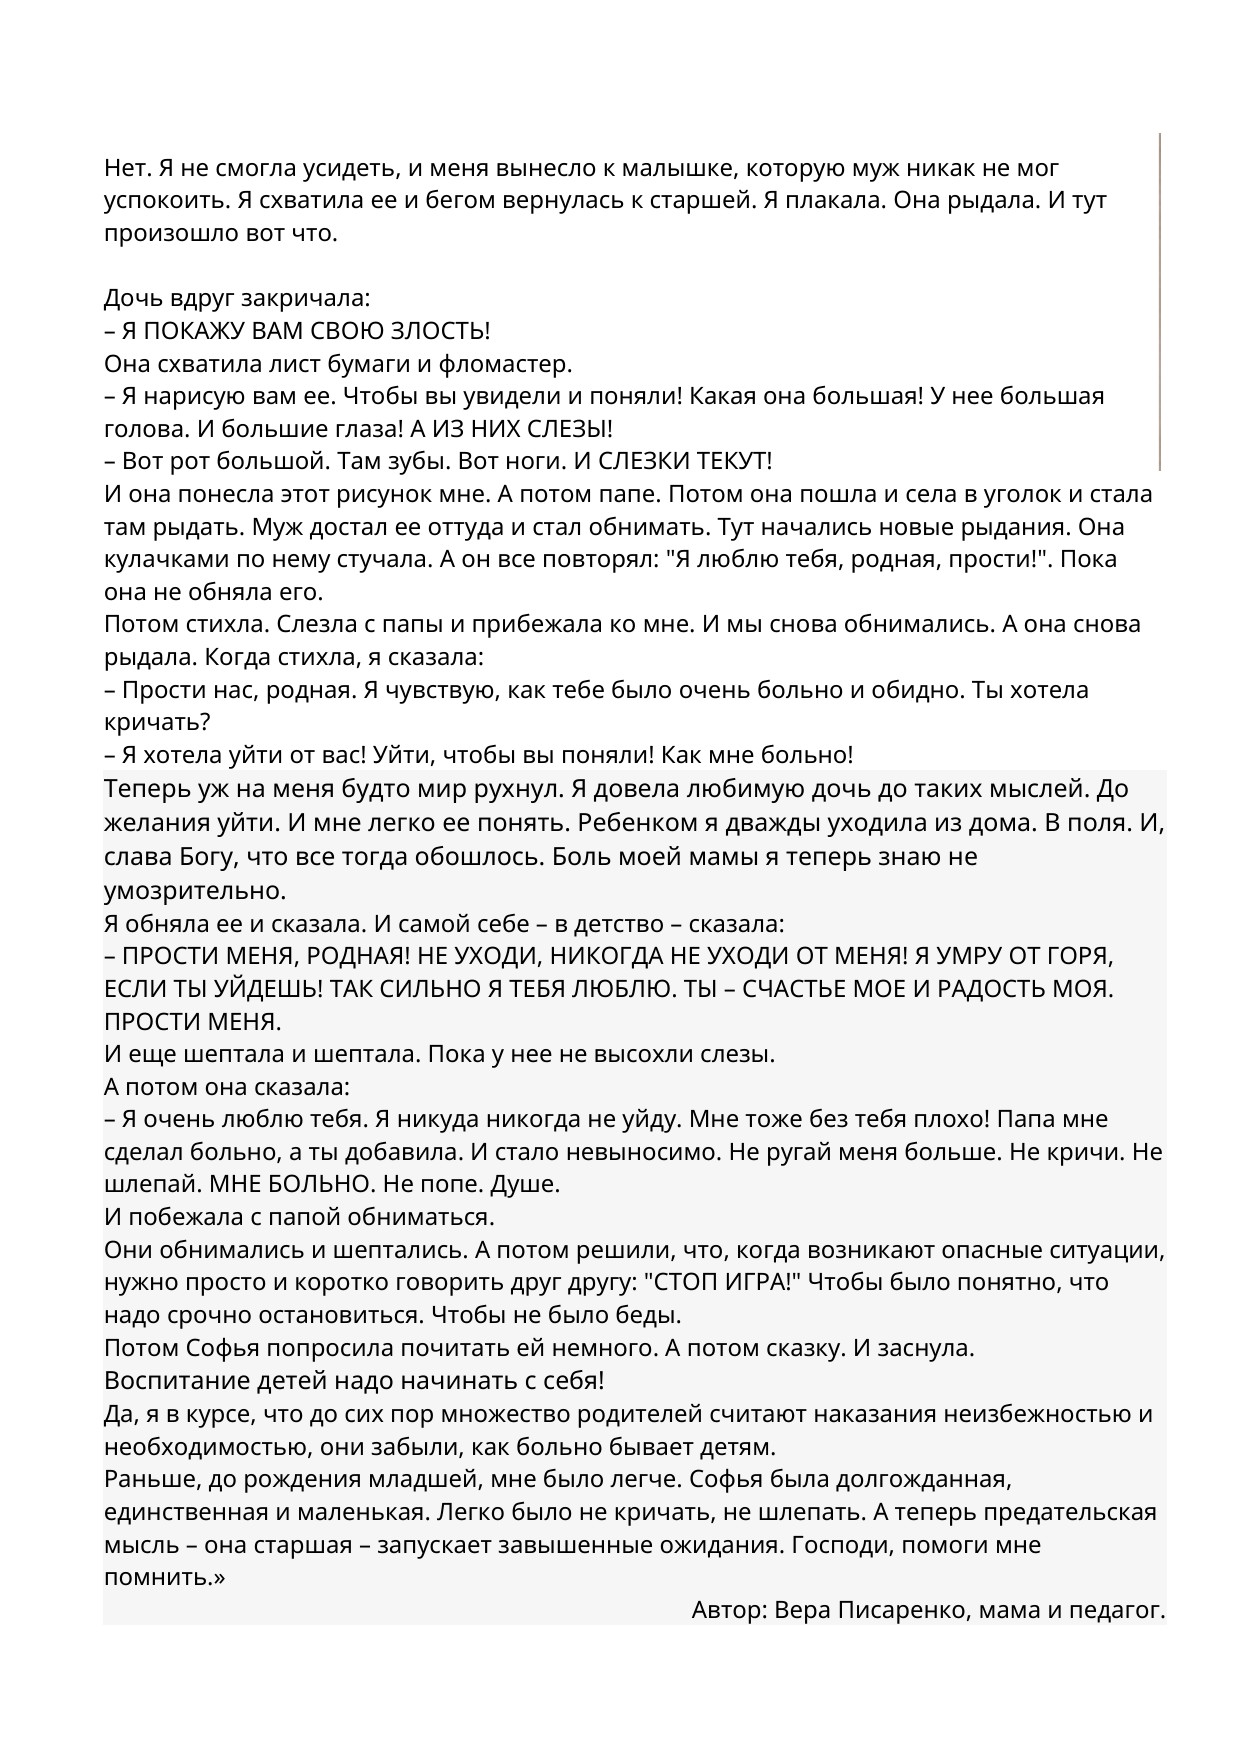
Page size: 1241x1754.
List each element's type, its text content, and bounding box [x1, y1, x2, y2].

text Воспитание детей надо начинать с себя! Да, я в курсе, что до сих пор множество родителей считают наказания неизбежностью и необходимостью, они забыли, как больно бывает детям. Раньше, до рождения младшей, мне было легче. Софья была долгожданная, единственная и маленькая. Легко было не кричать, не шлепать. А теперь предательская мысль – она старшая – запускает завышенные ожидания. Господи, помоги мне помнить.» [103, 1363, 1167, 1593]
text Нет. Я не смогла усидеть, и меня вынесло к малышке, которую муж никак не мог успокоить. Я схватила ее и бегом вернулась к старшей. Я плакала. Она рыдала. И тут произошло вот что. Дочь вдруг закричала: – Я ПОКАЖУ ВАМ СВОЮ ЗЛОСТЬ! Она схватила лист бумаги и фломастер. – Я нарисую вам ее. Чтобы вы увидели и поняли! Какая она большая! У нее большая голова. И большие глаза! А ИЗ НИХ СЛЕЗЫ! – Вот рот большой. Там зубы. Вот ноги. И СЛЕЗКИ ТЕКУТ! И она понесла этот рисунок мне. А потом папе. Потом она пошла и села в уголок и стала там рыдать. Муж достал ее оттуда и стал обнимать. Тут начались новые рыдания. Она кулачками по нему стучала. А он все повторял: "Я люблю тебя, родная, прости!". Пока она не обняла его. Потом стихла. Слезла с папы и прибежала ко мне. И мы снова обнимались. А она снова рыдала. Когда стихла, я сказала: – Прости нас, родная. Я чувствую, как тебе было очень больно и обидно. Ты хотела кричать? – Я хотела уйти от вас! Уйти, чтобы вы поняли! Как мне больно! [103, 118, 1167, 770]
text Теперь уж на меня будто мир рухнул. Я довела любимую дочь до таких мыслей. До желания уйти. И мне легко ее понять. Ребенком я дважды уходила из дома. В поля. И, слава Богу, что все тогда обошлось. Боль моей мамы я теперь знаю не умозрительно. Я обняла ее и сказала. И самой себе – в детство – сказала: – ПРОСТИ МЕНЯ, РОДНАЯ! НЕ УХОДИ, НИКОГДА НЕ УХОДИ ОТ МЕНЯ! Я УМРУ ОТ ГОРЯ, ЕСЛИ ТЫ УЙДЕШЬ! ТАК СИЛЬНО Я ТЕБЯ ЛЮБЛЮ. ТЫ – СЧАСТЬЕ МОЕ И РАДОСТЬ МОЯ. ПРОСТИ МЕНЯ. И еще шептала и шептала. Пока у нее не высохли слезы. А потом она сказала: – Я очень люблю тебя. Я никуда никогда не уйду. Мне тоже без тебя плохо! Папа мне сделал больно, а ты добавила. И стало невыносимо. Не ругай меня больше. Не кричи. Не шлепай. МНЕ БОЛЬНО. Не попе. Душе. И побежала с папой обниматься. Они обнимались и шептались. А потом решили, что, когда возникают опасные ситуации, нужно просто и коротко говорить друг другу: "СТОП ИГРА!" Чтобы было понятно, что надо срочно остановиться. Чтобы не было беды. Потом Софья попросила почитать ей немного. А потом сказку. И заснула. [103, 770, 1167, 1363]
text Автор: Вера Писаренко, мама и педагог. [103, 1593, 1167, 1625]
